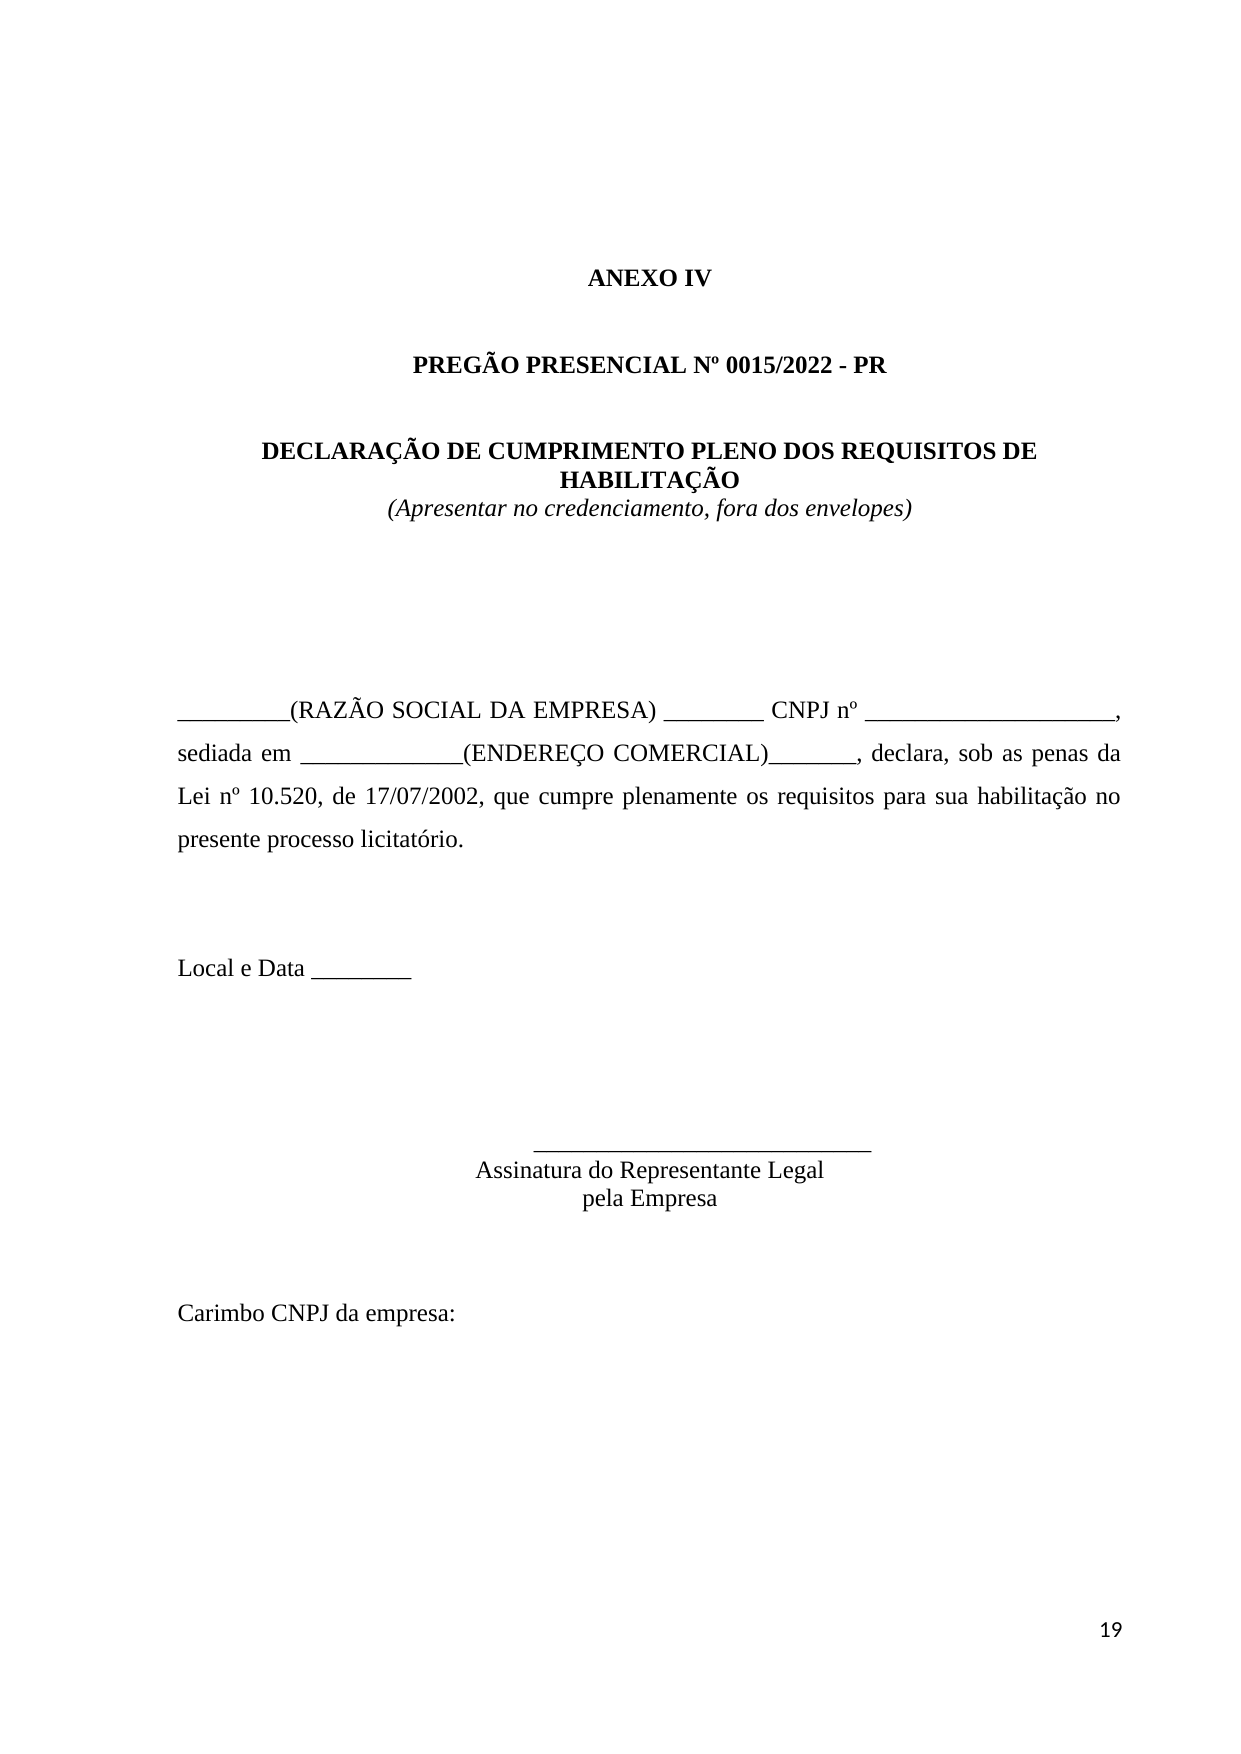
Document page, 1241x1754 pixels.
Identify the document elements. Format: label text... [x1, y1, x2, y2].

text ANEXO IV [177, 263, 1122, 292]
text ___________________________ [177, 1126, 1122, 1155]
text (Apresentar no credenciamento, fora dos envelopes) [177, 493, 1122, 522]
text Carimbo CNPJ da empresa: [177, 1298, 1122, 1327]
text PREGÃO PRESENCIAL Nº 0015/2022 - PR [177, 350, 1122, 378]
text pela Empresa [177, 1183, 1122, 1212]
text DECLARAÇÃO DE CUMPRIMENTO PLENO DOS REQUISITOS DE HABILITAÇÃO [177, 436, 1122, 493]
text _________(RAZÃO SOCIAL DA EMPRESA) ________ CNPJ nº ____________________, sediada em _____________(ENDEREÇO COMERCIAL)_______, declara, sob as penas da Lei nº 10.520, de 17/07/2002, que cumpre plenamente os requisitos para sua habilitação no presente processo licitatório. [177, 695, 1122, 853]
text Local e Data ________ [177, 953, 1122, 982]
text Assinatura do Representante Legal [177, 1155, 1122, 1183]
